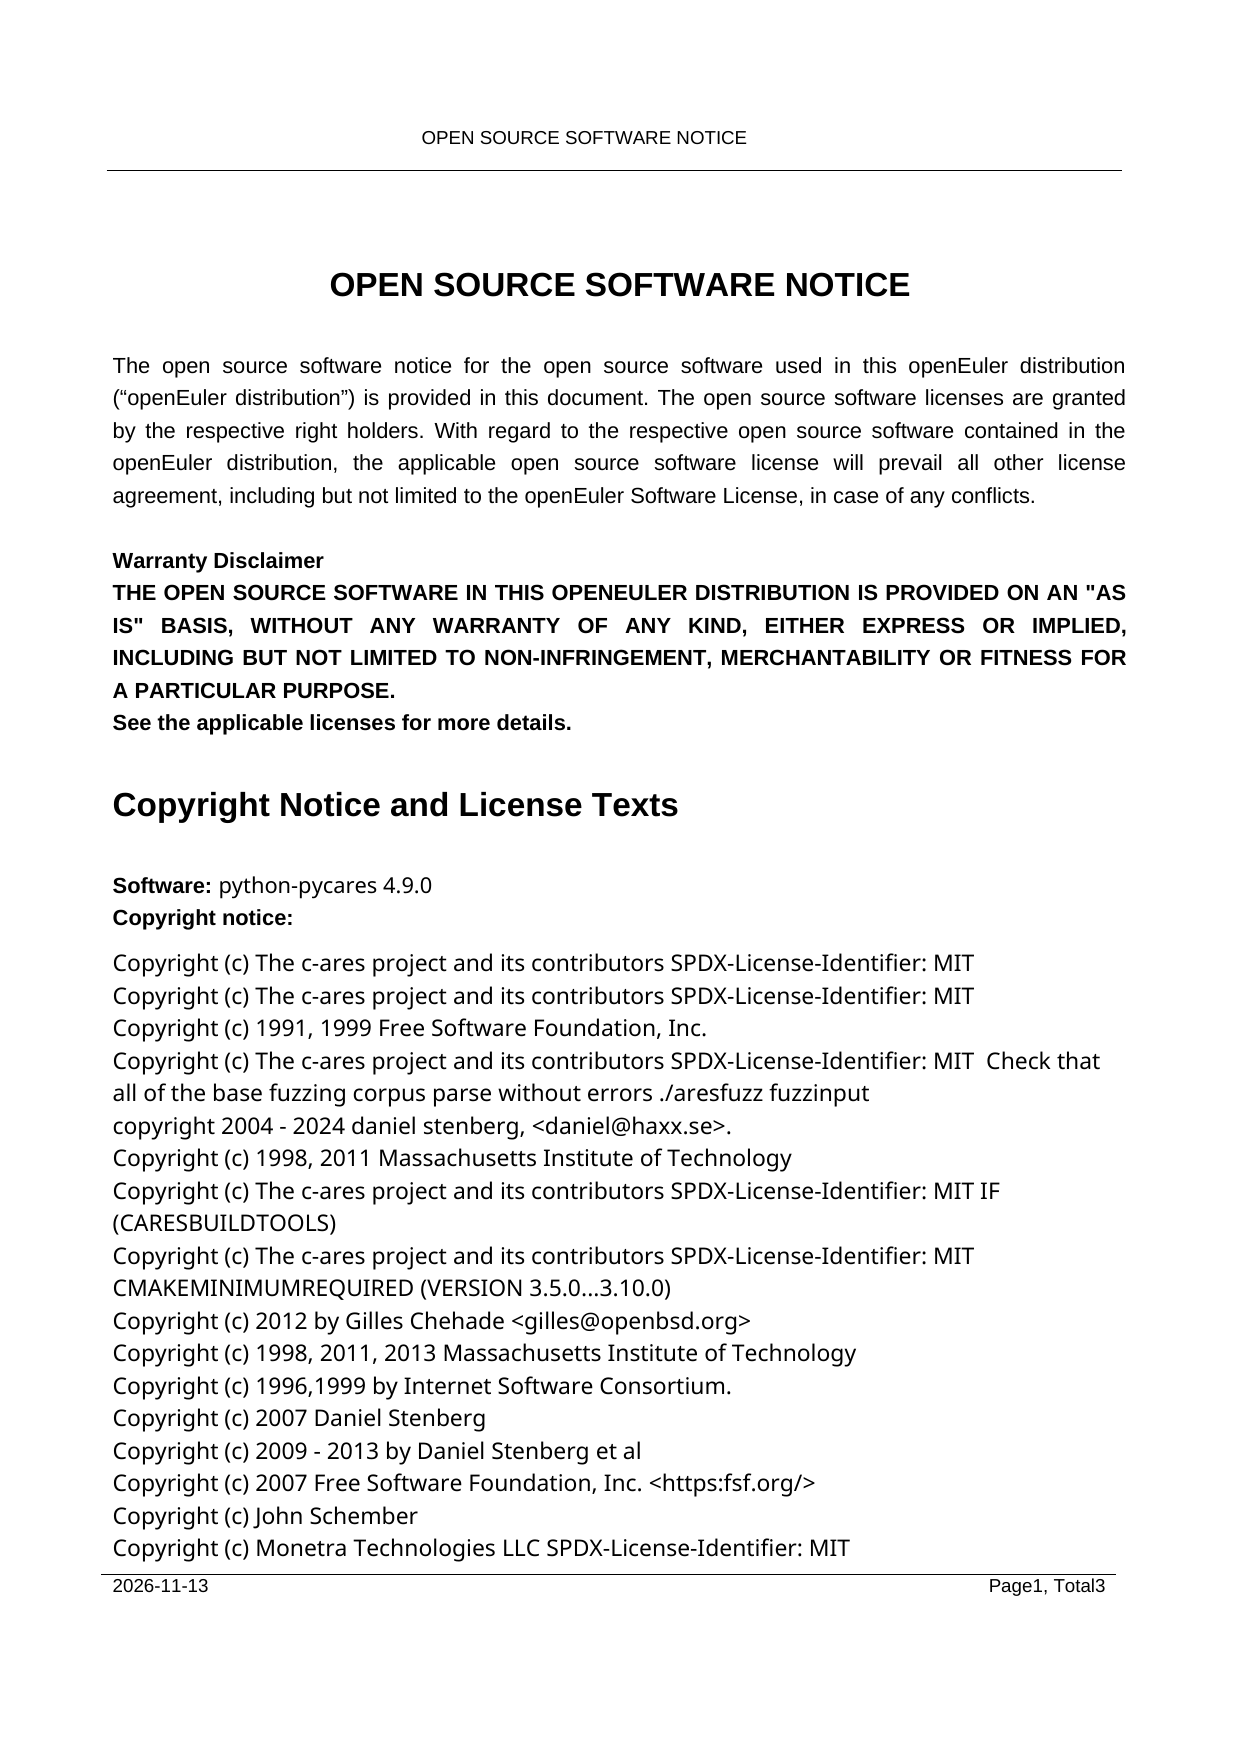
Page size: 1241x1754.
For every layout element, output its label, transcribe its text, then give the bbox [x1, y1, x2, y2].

text OPEN SOURCE SOFTWARE NOTICE [112, 251, 1128, 316]
text Warranty Disclaimer [112, 544, 1128, 576]
text THE OPEN SOURCE SOFTWARE IN THIS OPENEULER DISTRIBUTION IS PROVIDED ON AN "AS IS" BASIS, WITHOUT ANY WARRANTY OF ANY KIND, EITHER EXPRESS OR IMPLIED, INCLUDING BUT NOT LIMITED TO NON-INFRINGEMENT, MERCHANTABILITY OR FITNESS FOR A PARTICULAR PURPOSE. See the applicable licenses for more details. [112, 576, 1128, 739]
text Copyright Notice and License Texts [112, 771, 1128, 836]
text The open source software notice for the open source software used in this openEuler distribution (“openEuler distribution”) is provided in this document. The open source software licenses are granted by the respective right holders. With regard to the respective open source software contained in the openEuler distribution, the applicable open source software license will prevail all other license agreement, including but not limited to the openEuler Software License, in case of any conflicts. [112, 349, 1128, 511]
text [112, 947, 1128, 1564]
text Copyright notice: [112, 901, 1128, 934]
title Software: python-pycares 4.9.0 [112, 869, 1128, 901]
